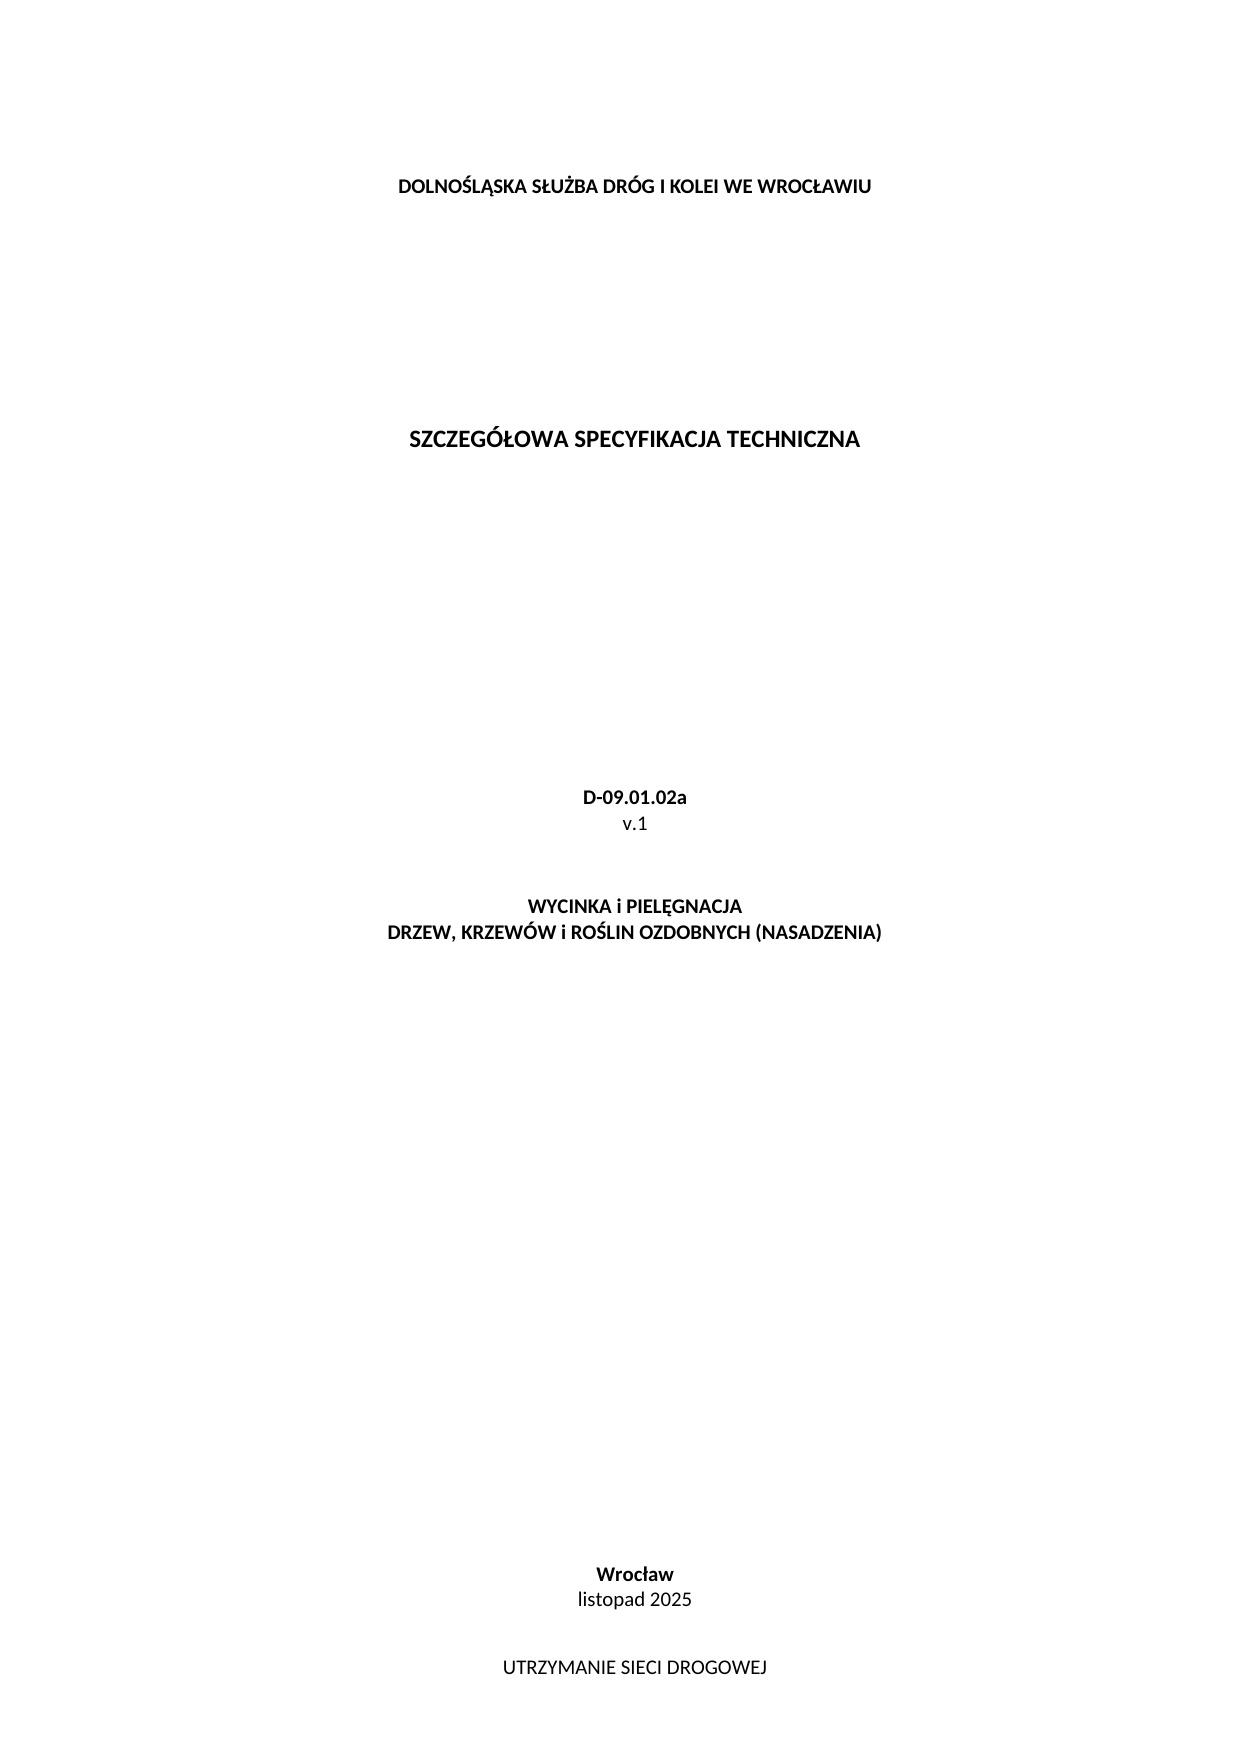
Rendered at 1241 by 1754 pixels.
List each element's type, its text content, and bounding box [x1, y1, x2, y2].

text D-09.01.02a v.1 [148, 784, 1122, 835]
text WYCINKA i PIELĘGNACJA [148, 894, 1122, 919]
text SZCZEGÓŁOWA SPECYFIKACJA TECHNICZNA [148, 423, 1122, 453]
text Wrocław [148, 1561, 1122, 1586]
text listopad 2025 [148, 1586, 1122, 1612]
text DRZEW, KRZEWÓW i ROŚLIN OZDOBNYCH (NASADZENIA) [148, 919, 1122, 944]
text DOLNOŚLĄSKA SŁUŻBA DRÓG I KOLEI WE WROCŁAWIU [148, 173, 1122, 198]
